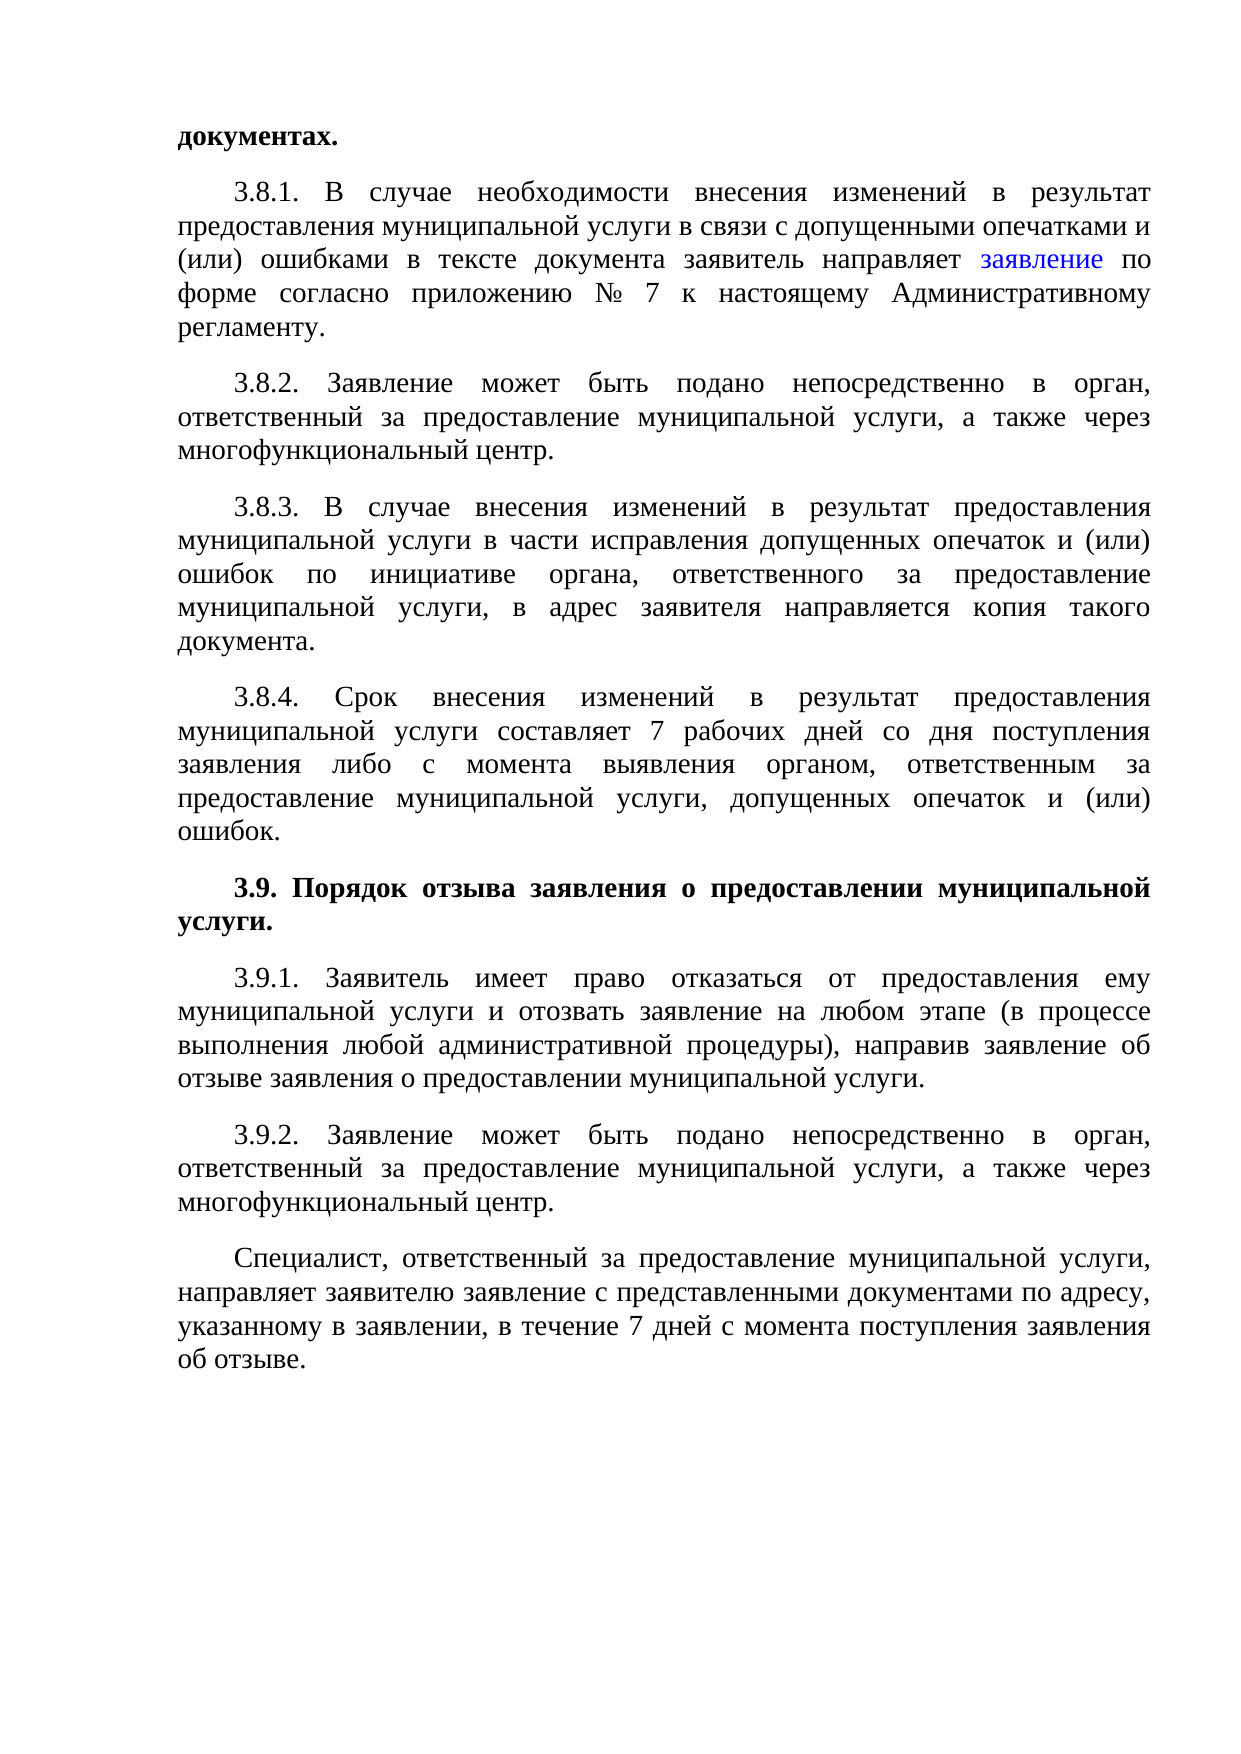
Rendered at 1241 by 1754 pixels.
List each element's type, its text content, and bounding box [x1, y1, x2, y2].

text 3.8.4. Срок внесения изменений в результат предоставления муниципальной услуги составляет 7 рабочих дней со дня поступления заявления либо с момента выявления органом, ответственным за предоставление муниципальной услуги, допущенных опечаток и (или) ошибок. [177, 679, 1152, 847]
text 3.8.3. В случае внесения изменений в результат предоставления муниципальной услуги в части исправления допущенных опечаток и (или) ошибок по инициативе органа, ответственного за предоставление муниципальной услуги, в адрес заявителя направляется копия такого документа. [177, 489, 1152, 656]
title 3.9. Порядок отзыва заявления о предоставлении муниципальной услуги. [177, 870, 1152, 937]
text 3.9.2. Заявление может быть подано непосредственно в орган, ответственный за предоставление муниципальной услуги, а также через многофункциональный центр. [177, 1117, 1152, 1218]
text 3.8.2. Заявление может быть подано непосредственно в орган, ответственный за предоставление муниципальной услуги, а также через многофункциональный центр. [177, 365, 1152, 466]
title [177, 118, 1152, 152]
text 3.9.1. Заявитель имеет право отказаться от предоставления ему муниципальной услуги и отозвать заявление на любом этапе (в процессе выполнения любой административной процедуры), направив заявление об отзыве заявления о предоставлении муниципальной услуги. [177, 960, 1152, 1094]
text Специалист, ответственный за предоставление муниципальной услуги, направляет заявителю заявление с представленными документами по адресу, указанному в заявлении, в течение 7 дней с момента поступления заявления об отзыве. [177, 1241, 1152, 1375]
text 3.8.1. В случае необходимости внесения изменений в результат предоставления муниципальной услуги в связи с допущенными опечатками и (или) ошибками в тексте документа заявитель направляет заявление по форме согласно приложению № 7 к настоящему Административному регламенту. [177, 174, 1152, 342]
